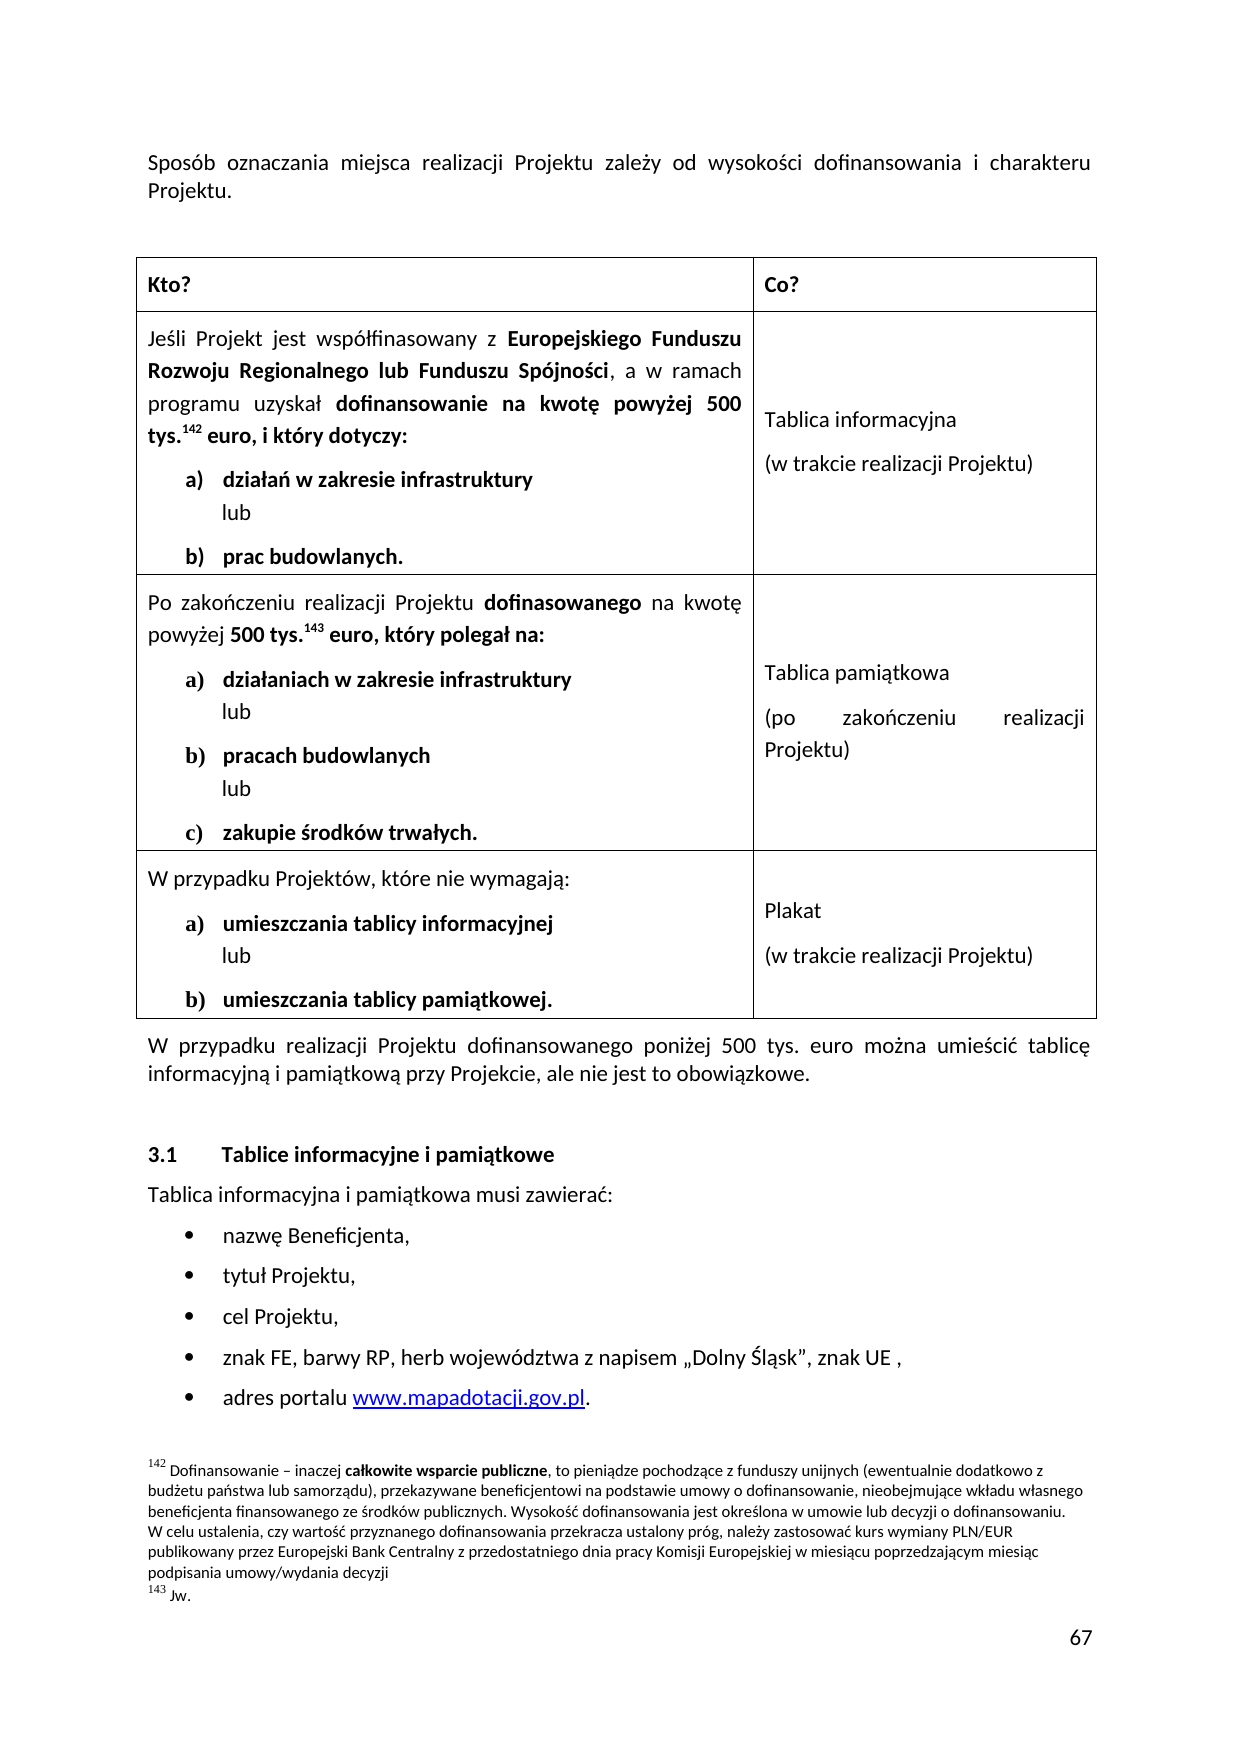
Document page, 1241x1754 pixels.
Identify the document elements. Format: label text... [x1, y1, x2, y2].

list znak FE, barwy RP, herb województwa z napisem „Dolny Śląsk”, znak UE , [185, 1343, 1092, 1371]
list cel Projektu, [185, 1302, 1092, 1330]
table_header Co? [754, 258, 1096, 311]
text Tablica informacyjna i pamiątkowa musi zawierać: [148, 1181, 1092, 1208]
text W przypadku realizacji Projektu dofinansowanego poniżej 500 tys. euro można umieścić tablicę informacyjną i pamiątkową przy Projekcie, ale nie jest to obowiązkowe. [148, 1031, 1092, 1087]
table_header Kto? [137, 258, 753, 311]
list adres portalu www.mapadotacji.gov.pl. [185, 1383, 1092, 1411]
table_cell Jeśli Projekt jest współfinasowany z Europejskiego Funduszu Rozwoju Regionalnego lub Funduszu Spójności, a w ramach programu uzyskał dofinansowanie na kwotę powyżej 500 tys. euro, i który dotyczy: działań w zakresie infrastruktury lub prac budowlanych. [137, 312, 753, 574]
table_cell W przypadku Projektów, które nie wymagają: umieszczania tablicy informacyjnej lub umieszczania tablicy pamiątkowej. [137, 851, 753, 1017]
table_cell Tablica informacyjna (w trakcie realizacji Projektu) [754, 312, 1096, 574]
table_cell Po zakończeniu realizacji Projektu dofinasowanego na kwotę powyżej 500 tys. euro, który polegał na: działaniach w zakresie infrastruktury lub pracach budowlanych lub zakupie środków trwałych. [137, 575, 753, 850]
text 3.1 Tablice informacyjne i pamiątkowe [148, 1140, 1092, 1168]
list tytuł Projektu, [185, 1262, 1092, 1289]
list nazwę Beneficjenta, [185, 1221, 1092, 1249]
text Sposób oznaczania miejsca realizacji Projektu zależy od wysokości dofinansowania i charakteru Projektu. [148, 148, 1092, 204]
table_cell Plakat (w trakcie realizacji Projektu) [754, 851, 1096, 1017]
table_cell Tablica pamiątkowa (po zakończeniu realizacji Projektu) [754, 575, 1096, 850]
